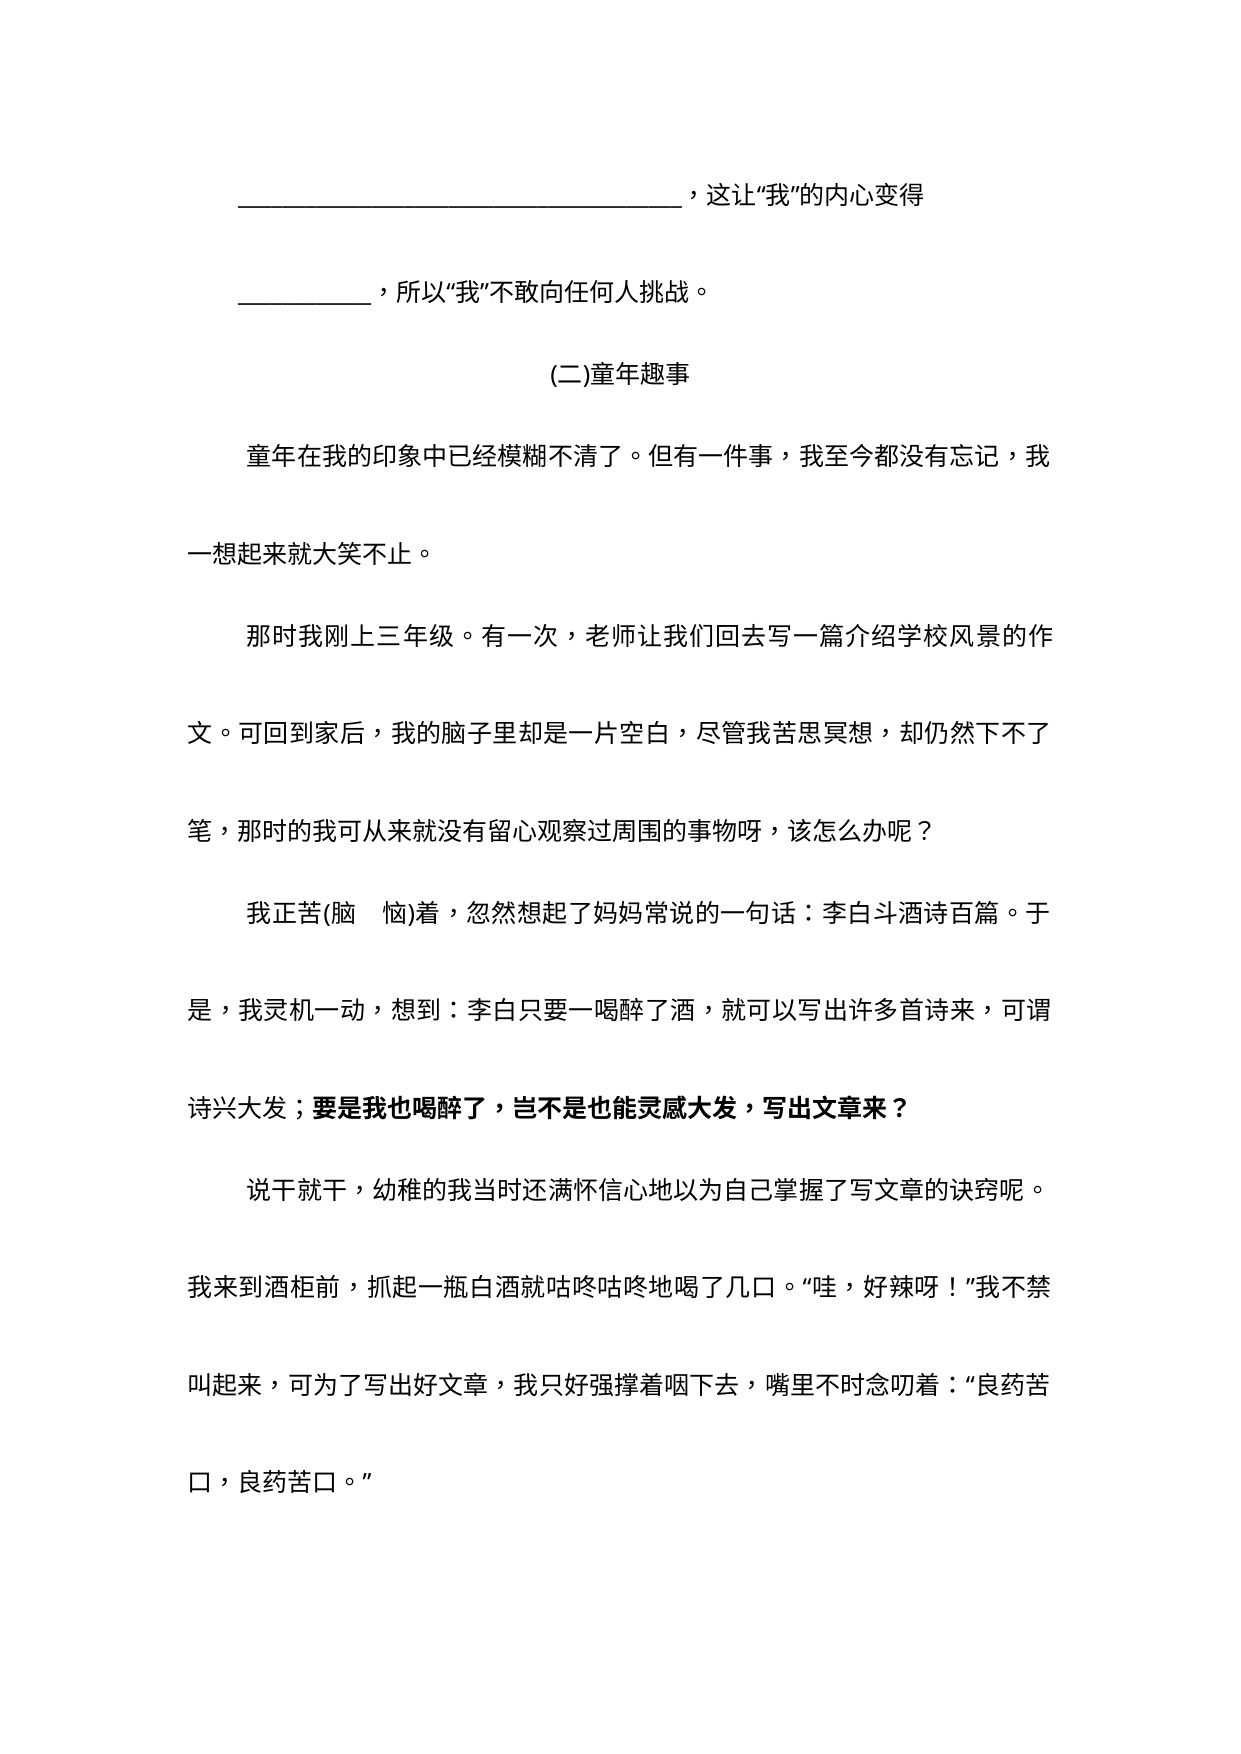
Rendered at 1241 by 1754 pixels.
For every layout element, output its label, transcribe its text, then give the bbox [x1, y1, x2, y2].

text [188, 162, 1053, 324]
text 我正苦(脑 恼)着，忽然想起了妈妈常说的一句话：李白斗酒诗百篇。于是，我灵机一动，想到：李白只要一喝醉了酒，就可以写出许多首诗来，可谓诗兴大发；要是我也喝醉了，岂不是也能灵感大发，写出文章来？ [187, 880, 1053, 1140]
text 童年在我的印象中已经模糊不清了。但有一件事，我至今都没有忘记，我一想起来就大笑不止。 [187, 423, 1053, 586]
text 说干就干，幼稚的我当时还满怀信心地以为自己掌握了写文章的诀窍呢。我来到酒柜前，抓起一瓶白酒就咕咚咕咚地喝了几口。“哇，好辣呀！”我不禁叫起来，可为了写出好文章，我只好强撑着咽下去，嘴里不时念叨着：“良药苦口，良药苦口。” [187, 1157, 1053, 1514]
text (二)童年趣事 [188, 341, 1053, 406]
text 那时我刚上三年级。有一次，老师让我们回去写一篇介绍学校风景的作文。可回到家后，我的脑子里却是一片空白，尽管我苦思冥想，却仍然下不了笔，那时的我可从来就没有留心观察过周围的事物呀，该怎么办呢？ [187, 603, 1053, 863]
